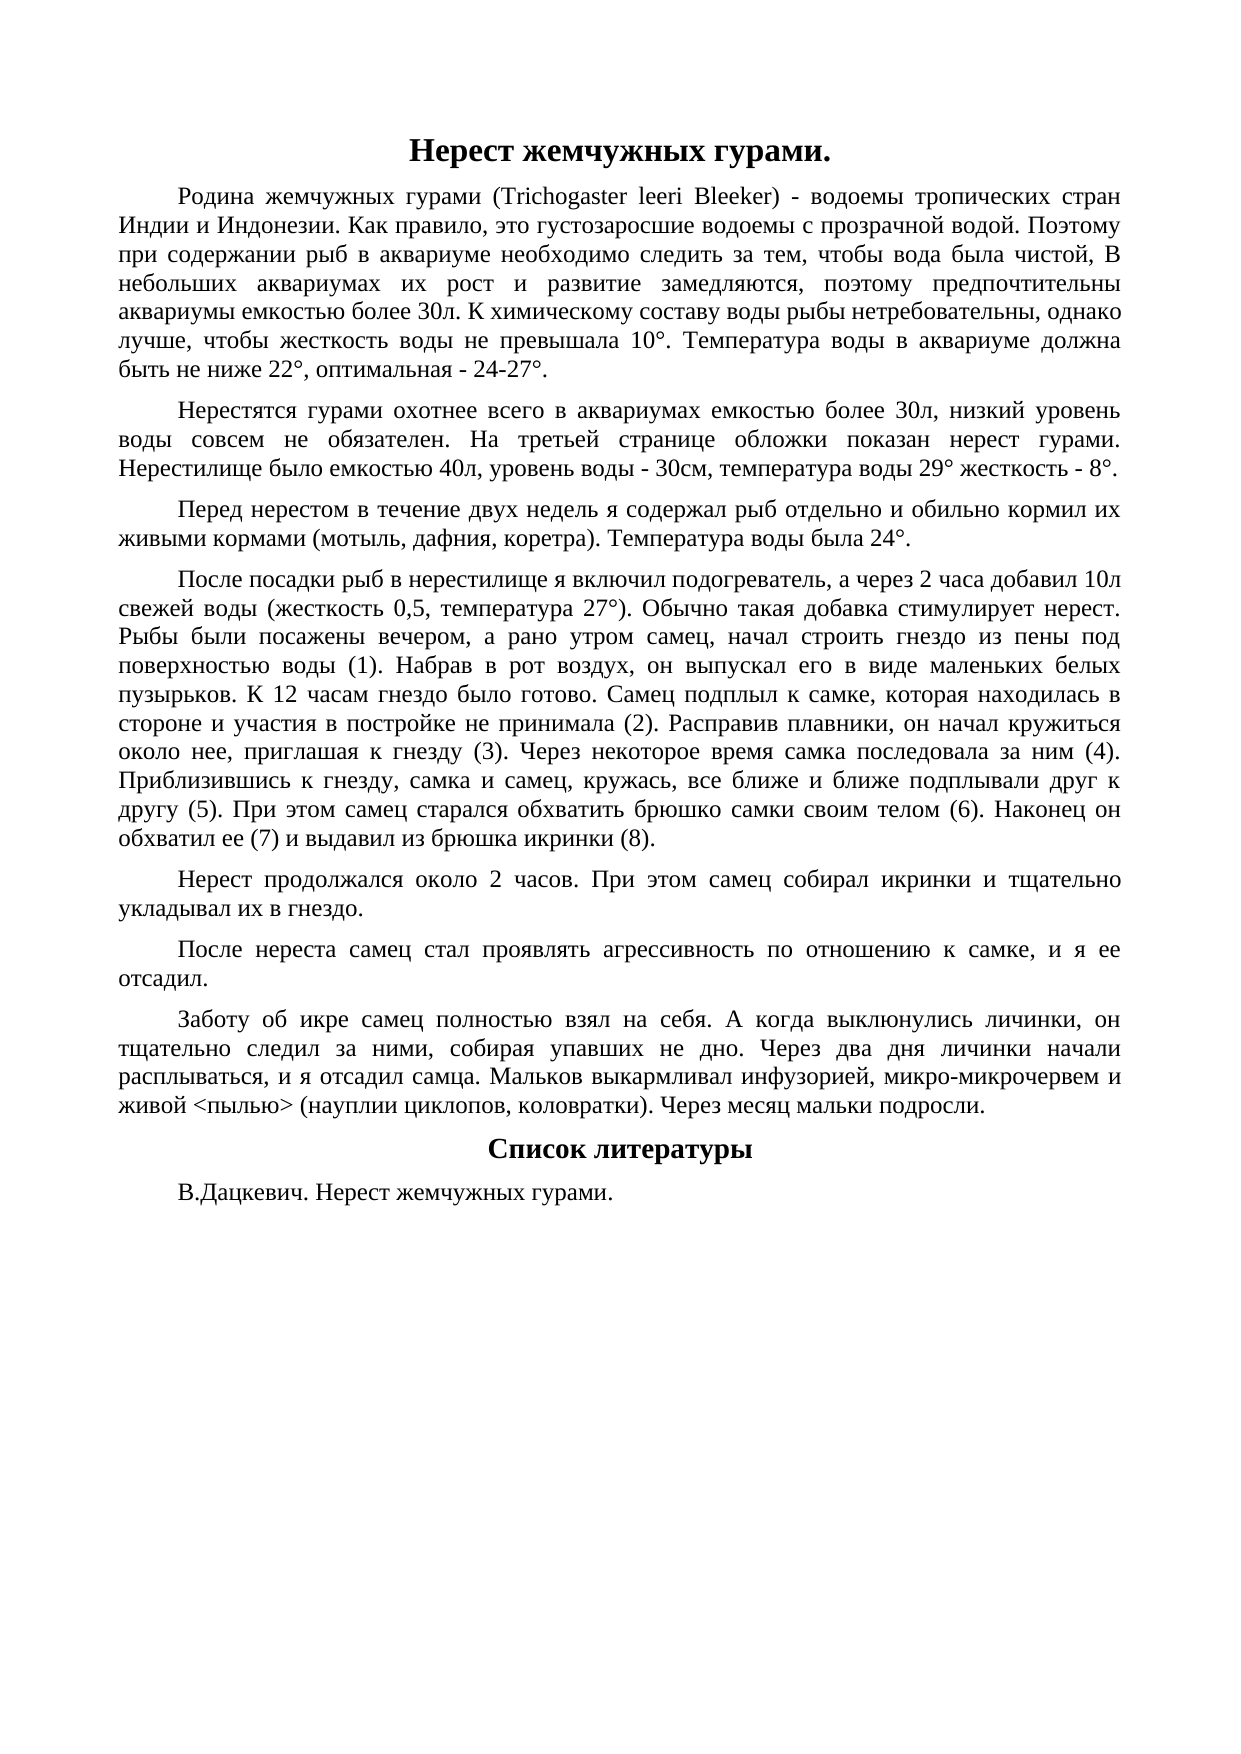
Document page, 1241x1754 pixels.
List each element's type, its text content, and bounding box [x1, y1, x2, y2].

text Нерестятся гурами охотнее всего в аквариумах емкостью более 30л, низкий уровень воды совсем не обязателен. На третьей странице обложки показан нерест гурами. Нерестилище было емкостью 40л, уровень воды - 30см, температура воды 29° жесткость - 8°. [118, 395, 1122, 481]
text После посадки рыб в нерестилище я включил подогреватель, а через 2 часа добавил 10л свежей воды (жесткость 0,5, температура 27°). Обычно такая добавка стимулирует нерест. Рыбы были посажены вечером, а рано утром самец, начал строить гнездо из пены под поверхностью воды (1). Набрав в рот воздух, он выпускал его в виде маленьких белых пузырьков. К 12 часам гнездо было готово. Самец подплыл к самке, которая находилась в стороне и участия в постройке не принимала (2). Расправив плавники, он начал кружиться около нее, приглашая к гнезду (3). Через некоторое время самка последовала за ним (4). Приблизившись к гнезду, самка и самец, кружась, все ближе и ближе подплывали друг к другу (5). При этом самец старался обхватить брюшко самки своим телом (6). Наконец он обхватил ее (7) и выдавил из брюшка икринки (8). [118, 564, 1122, 851]
text В.Дацкевич. Нерест жемчужных гурами. [118, 1177, 1122, 1206]
text Перед нерестом в течение двух недель я содержал рыб отдельно и обильно кормил их живыми кормами (мотыль, дафния, коретра). Температура воды была 24°. [118, 494, 1122, 551]
text Нерест жемчужных гурами. [118, 131, 1122, 169]
text Нерест продолжался около 2 часов. При этом самец собирал икринки и тщательно укладывал их в гнездо. [118, 864, 1122, 921]
text Список литературы [118, 1131, 1122, 1165]
text После нереста самец стал проявлять агрессивность по отношению к самке, и я ее отсадил. [118, 934, 1122, 991]
text Родина жемчужных гурами (Trichogaster leeri Вleeker) - водоемы тропических стран Индии и Индонезии. Как правило, это густозаросшие водоемы с прозрачной водой. Поэтому при содержании рыб в аквариуме необходимо следить за тем, чтобы вода была чистой, В небольших аквариумах их рост и развитие замедляются, поэтому предпочтительны аквариумы емкостью более 30л. К химическому составу воды рыбы нетребовательны, однако лучше, чтобы жесткость воды не превышала 10°. Температура воды в аквариуме должна быть не ниже 22°, оптимальная - 24-27°. [118, 181, 1122, 383]
text Заботу об икре самец полностью взял на себя. А когда выклюнулись личинки, он тщательно следил за ними, собирая упавших не дно. Через два дня личинки начали расплываться, и я отсадил самца. Мальков выкармливал инфузорией, микро-микрочервем и живой <пылью> (науплии циклопов, коловратки). Через месяц мальки подросли. [118, 1004, 1122, 1119]
